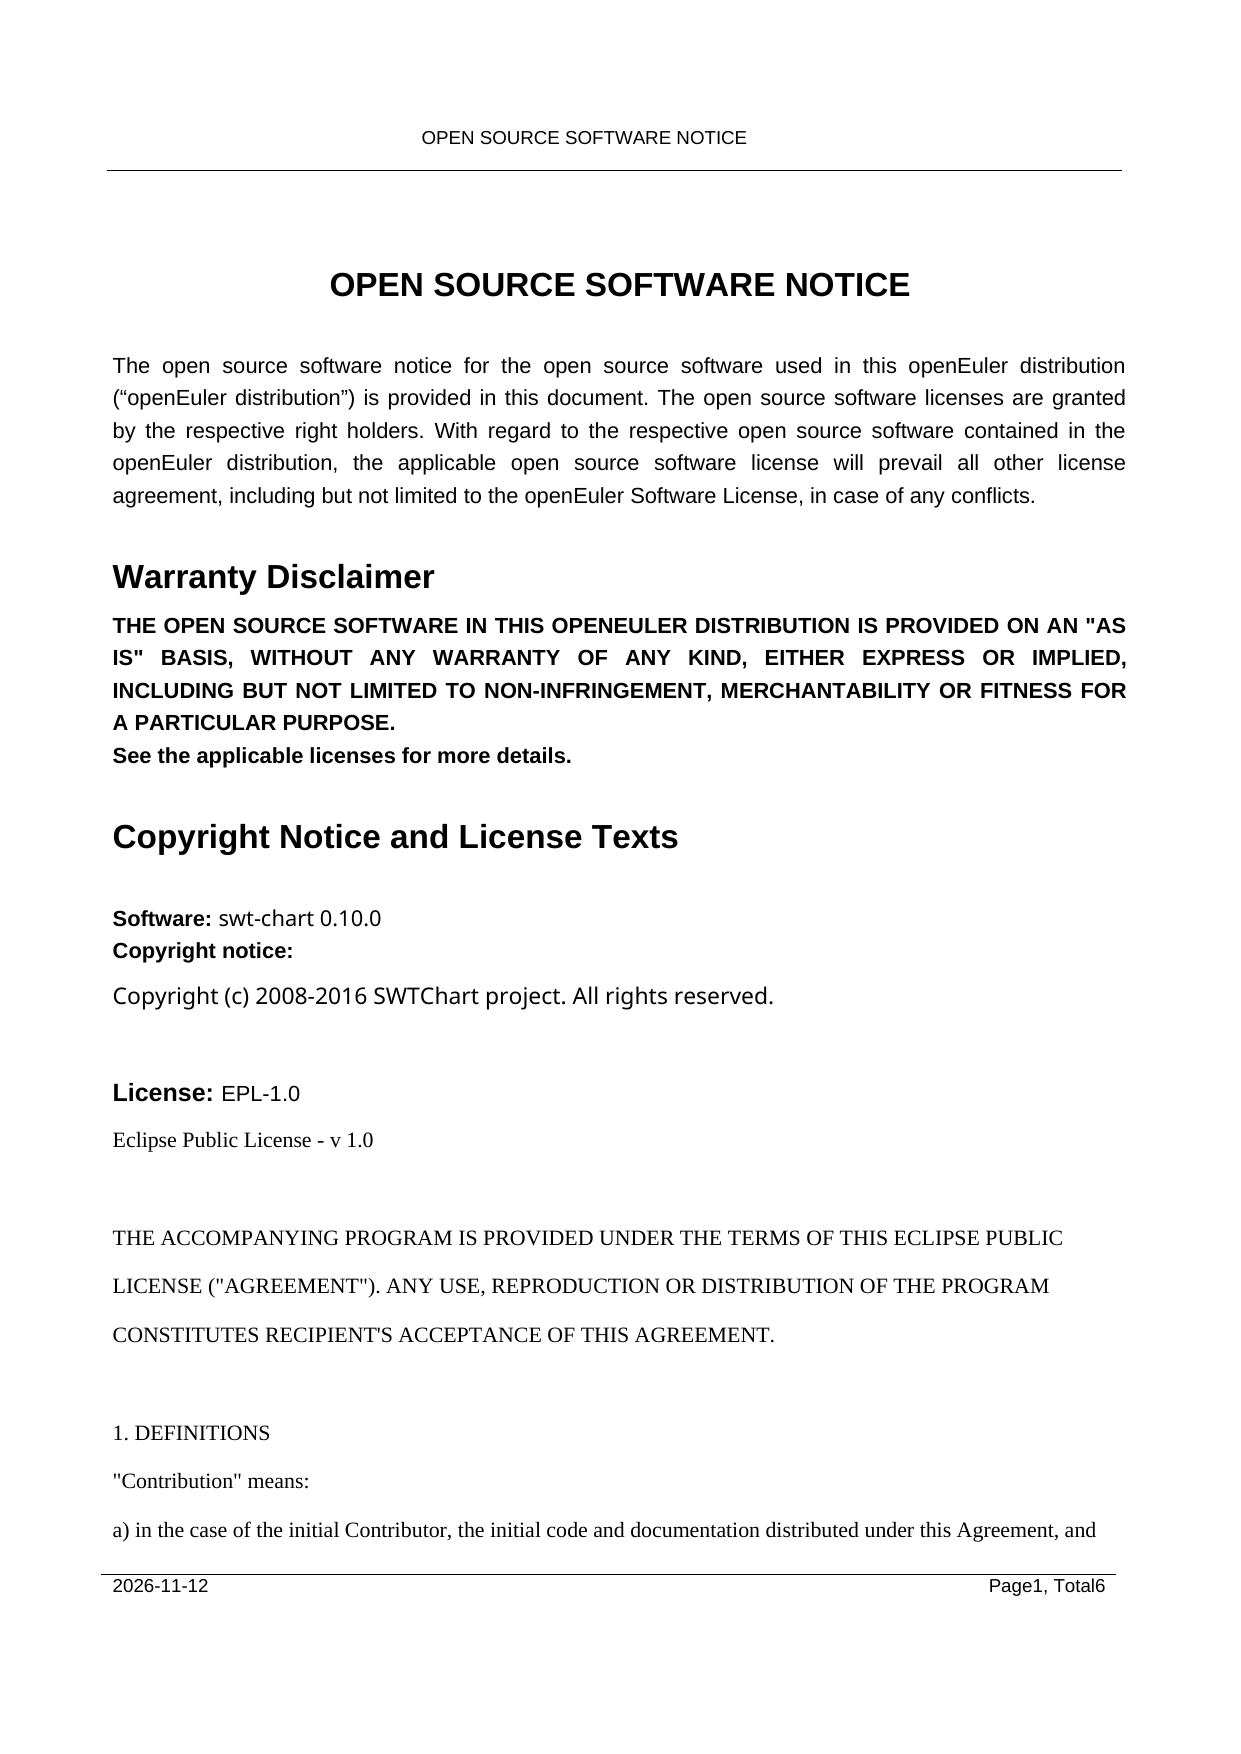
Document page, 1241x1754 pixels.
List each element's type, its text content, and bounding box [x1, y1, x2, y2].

text Copyright notice: [112, 934, 1128, 966]
text Warranty Disclaimer [112, 544, 1128, 609]
text Software: swt-chart 0.10.0 [112, 901, 1128, 934]
text THE OPEN SOURCE SOFTWARE IN THIS OPENEULER DISTRIBUTION IS PROVIDED ON AN "AS IS" BASIS, WITHOUT ANY WARRANTY OF ANY KIND, EITHER EXPRESS OR IMPLIED, INCLUDING BUT NOT LIMITED TO NON-INFRINGEMENT, MERCHANTABILITY OR FITNESS FOR A PARTICULAR PURPOSE. See the applicable licenses for more details. [112, 609, 1128, 771]
text License: EPL-1.0 [112, 1077, 1128, 1109]
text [112, 1123, 1128, 1546]
text Copyright Notice and License Texts [112, 804, 1128, 869]
text OPEN SOURCE SOFTWARE NOTICE [112, 251, 1128, 316]
text Copyright (c) 2008-2016 SWTChart project. All rights reserved. [112, 979, 1128, 1060]
text The open source software notice for the open source software used in this openEuler distribution (“openEuler distribution”) is provided in this document. The open source software licenses are granted by the respective right holders. With regard to the respective open source software contained in the openEuler distribution, the applicable open source software license will prevail all other license agreement, including but not limited to the openEuler Software License, in case of any conflicts. [112, 349, 1128, 511]
